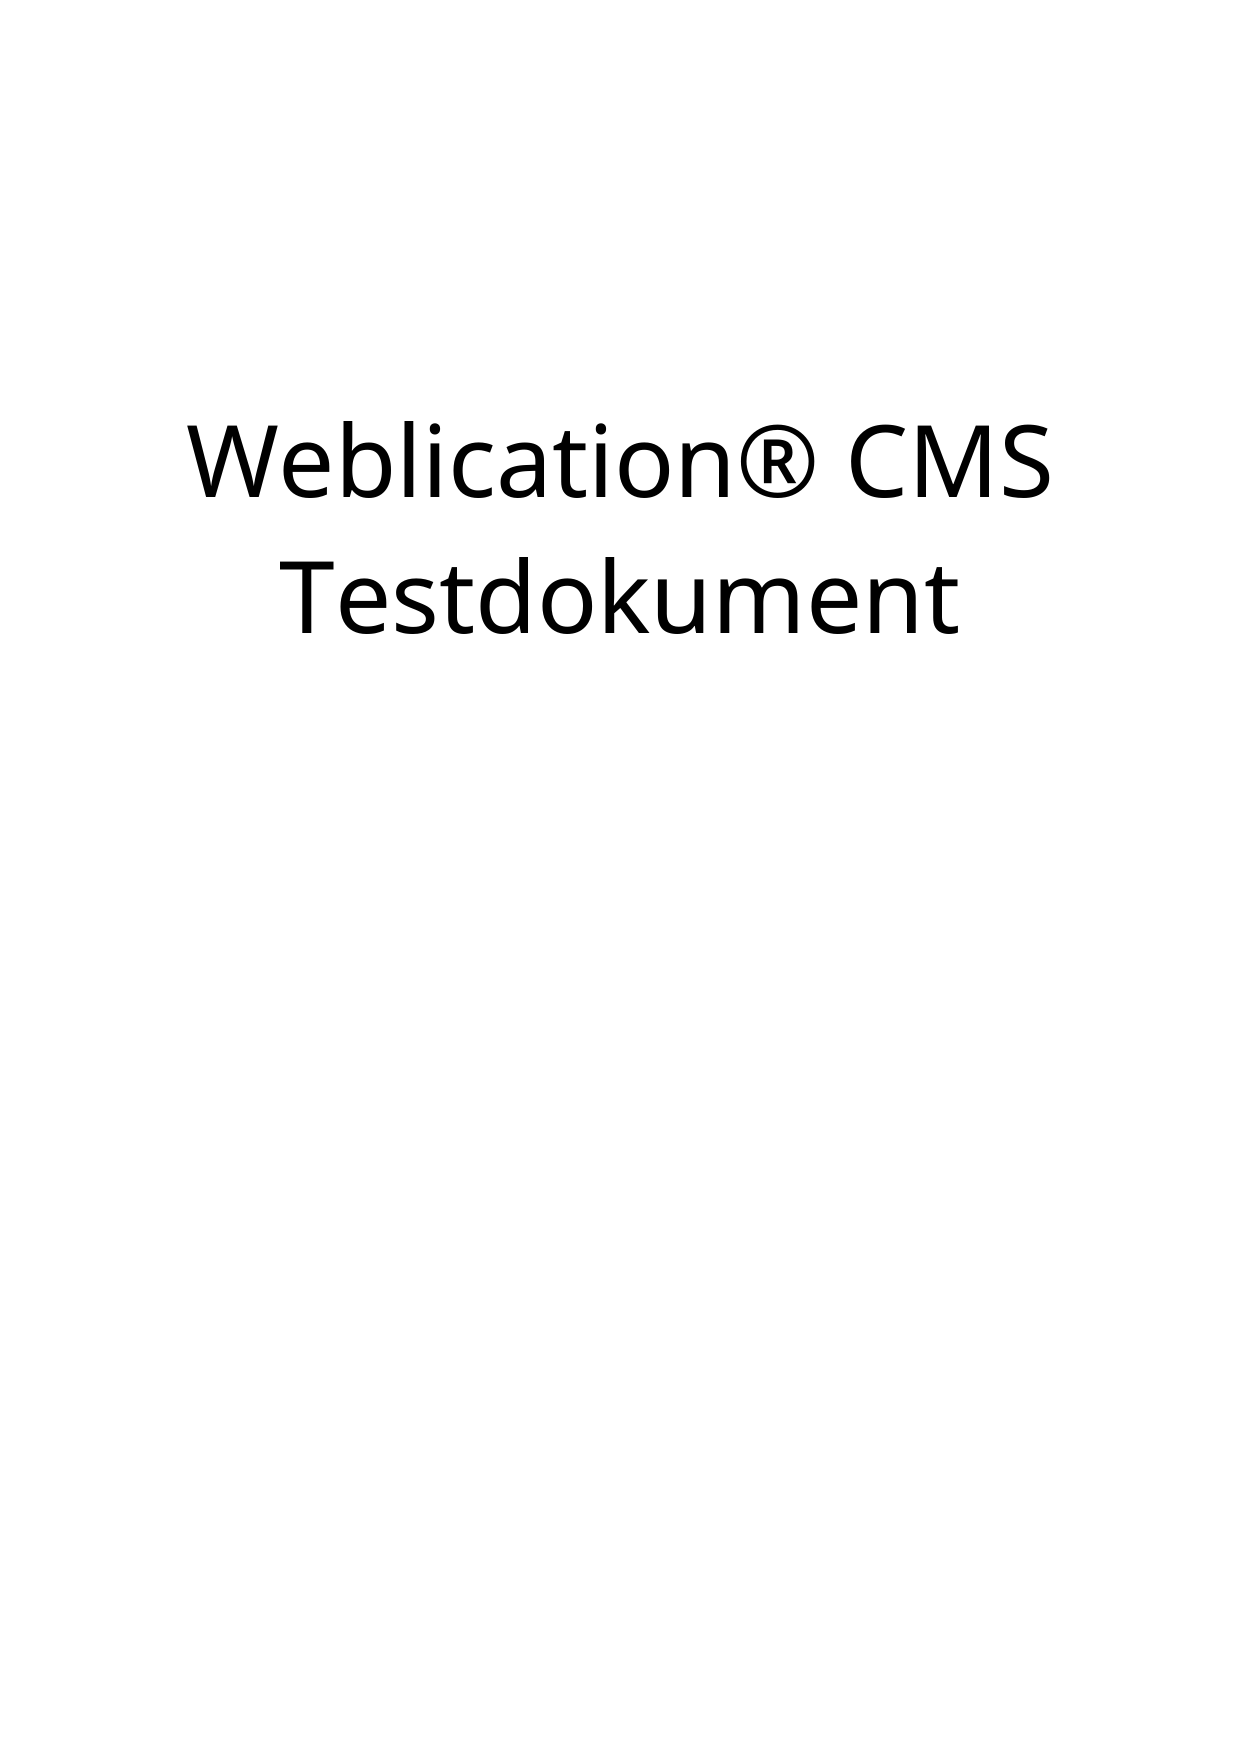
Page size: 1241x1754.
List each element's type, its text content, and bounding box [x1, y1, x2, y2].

text Weblication® CMS Testdokument [118, 391, 1122, 663]
